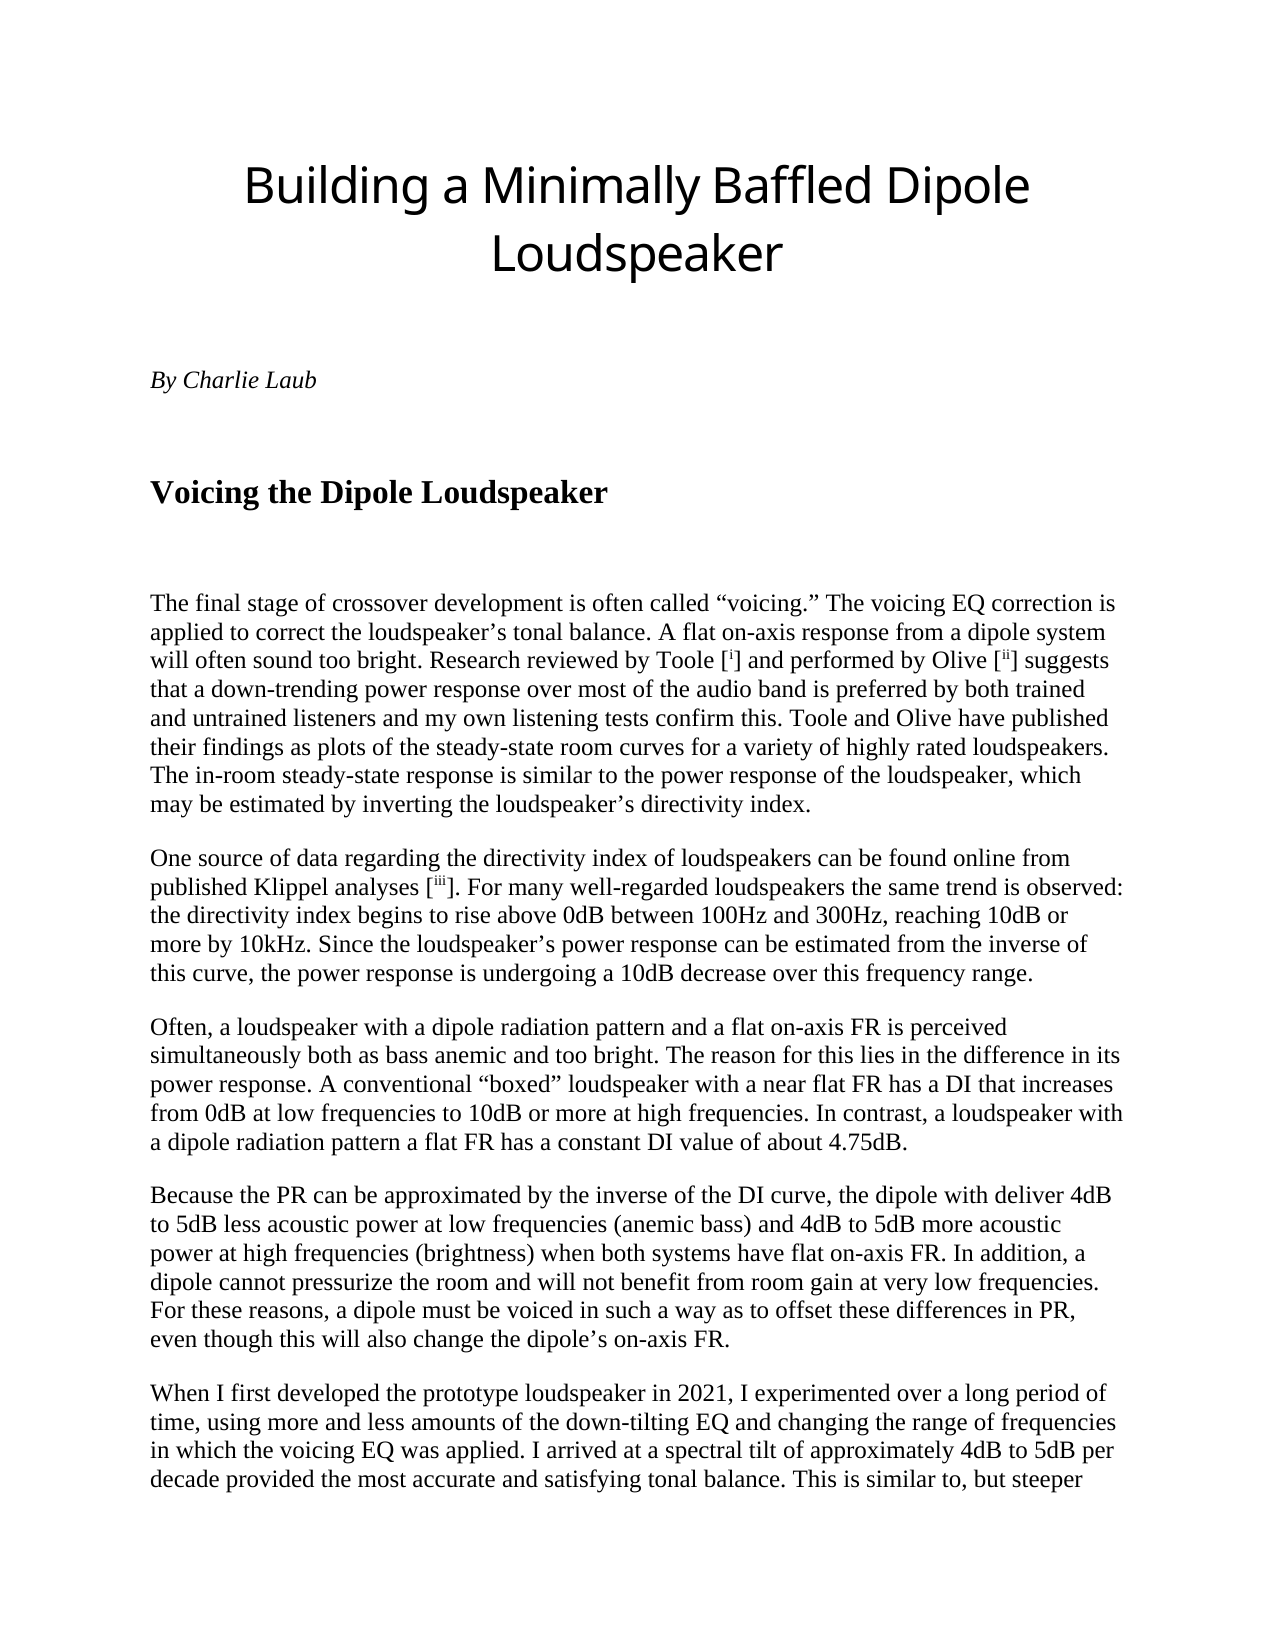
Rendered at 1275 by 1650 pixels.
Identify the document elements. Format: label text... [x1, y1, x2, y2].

title Building a Minimally Baffled Dipole Loudspeaker [150, 150, 1125, 286]
text One source of data regarding the directivity index of loudspeakers can be found online from published Klippel analyses []. For many well-regarded loudspeakers the same trend is observed: the directivity index begins to rise above 0dB between 100Hz and 300Hz, reaching 10dB or more by 10kHz. Since the loudspeaker’s power response can be estimated from the inverse of this curve, the power response is undergoing a 10dB decrease over this frequency range. [150, 843, 1125, 987]
subtitle Voicing the Dipole Loudspeaker [150, 472, 1125, 511]
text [150, 1378, 1125, 1493]
text Because the PR can be approximated by the inverse of the DI curve, the dipole with deliver 4dB to 5dB less acoustic power at low frequencies (anemic bass) and 4dB to 5dB more acoustic power at high frequencies (brightness) when both systems have flat on-axis FR. In addition, a dipole cannot pressurize the room and will not benefit from room gain at very low frequencies. For these reasons, a dipole must be voiced in such a way as to offset these differences in PR, even though this will also change the dipole’s on-axis FR. [150, 1181, 1125, 1353]
text The final stage of crossover development is often called “voicing.” The voicing EQ correction is applied to correct the loudspeaker’s tonal balance. A flat on-axis response from a dipole system will often sound too bright. Research reviewed by Toole [] and performed by Olive [] suggests that a down-trending power response over most of the audio band is preferred by both trained and untrained listeners and my own listening tests confirm this. Toole and Olive have published their findings as plots of the steady-state room curves for a variety of highly rated loudspeakers. The in-room steady-state response is similar to the power response of the loudspeaker, which may be estimated by inverting the loudspeaker’s directivity index. [150, 588, 1125, 818]
text By Charlie Laub [150, 365, 1125, 394]
text Often, a loudspeaker with a dipole radiation pattern and a flat on-axis FR is perceived simultaneously both as bass anemic and too bright. The reason for this lies in the difference in its power response. A conventional “boxed” loudspeaker with a near flat FR has a DI that increases from 0dB at low frequencies to 10dB or more at high frequencies. In contrast, a loudspeaker with a dipole radiation pattern a flat FR has a constant DI value of about 4.75dB. [150, 1012, 1125, 1156]
